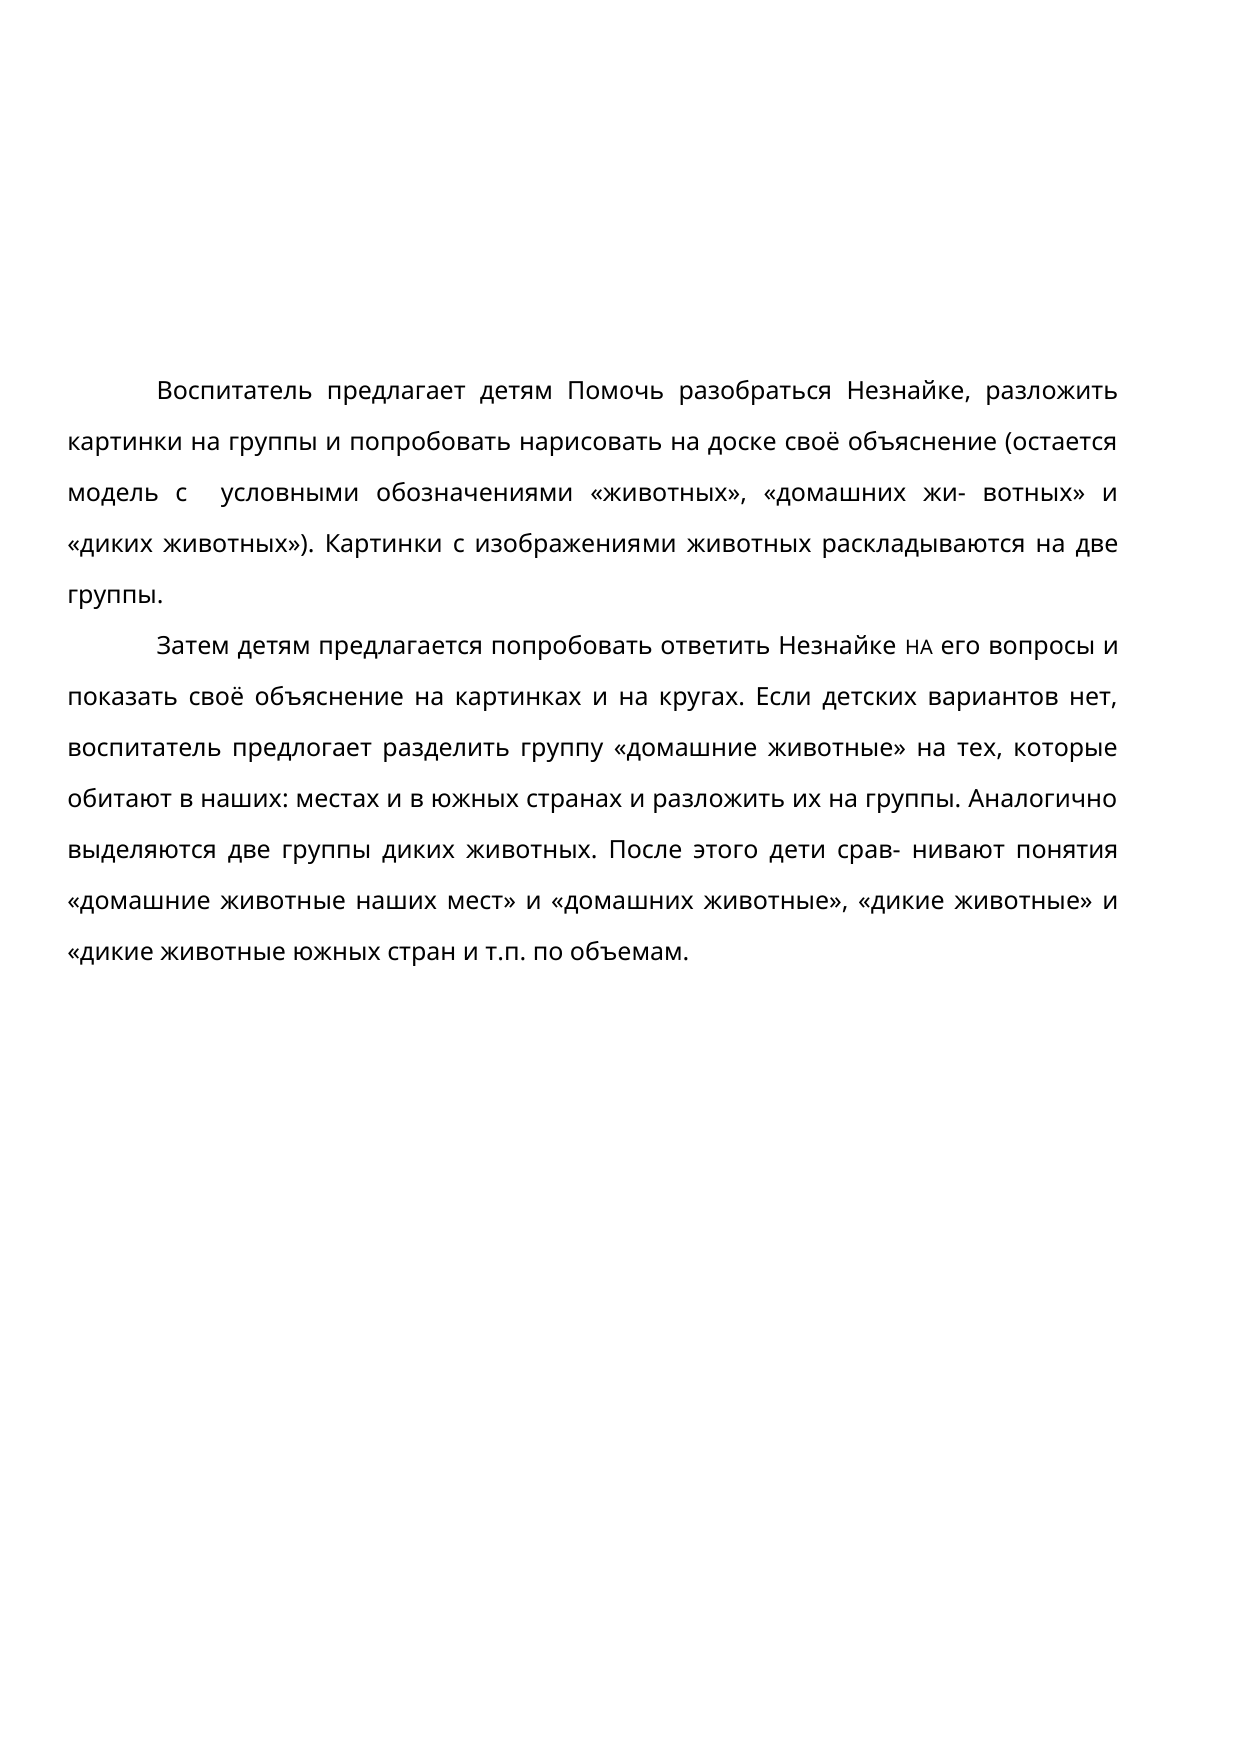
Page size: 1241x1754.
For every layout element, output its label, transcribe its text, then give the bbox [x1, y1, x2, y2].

text Затем детям предлагается попробовать ответить Незнайке на его вопросы и показать своё объяснение на картинках и на кругах. Если детских вариантов нет, воспитатель предлогает разделить группу «домашние животные» на тех, которые обитают в наших: местах и в южных странах и разложить их на группы. Аналогично выделяются две группы диких животных. После этого дети срав- нивают понятия «домашние животные наших мест» и «домашних животные», «дикие животные» и «дикие животные южных стран и т.п. по объемам. [67, 628, 1119, 968]
text Воспитатель предлагает детям Помочь разобраться Незнайке, разложить картинки на группы и попробовать нарисовать на доске своё объяснение (остается модель с условными обозначениями «животных», «домашних жи- вотных» и «диких животных»). Картинки с изображениями животных раскладываются на две группы. [67, 372, 1119, 611]
